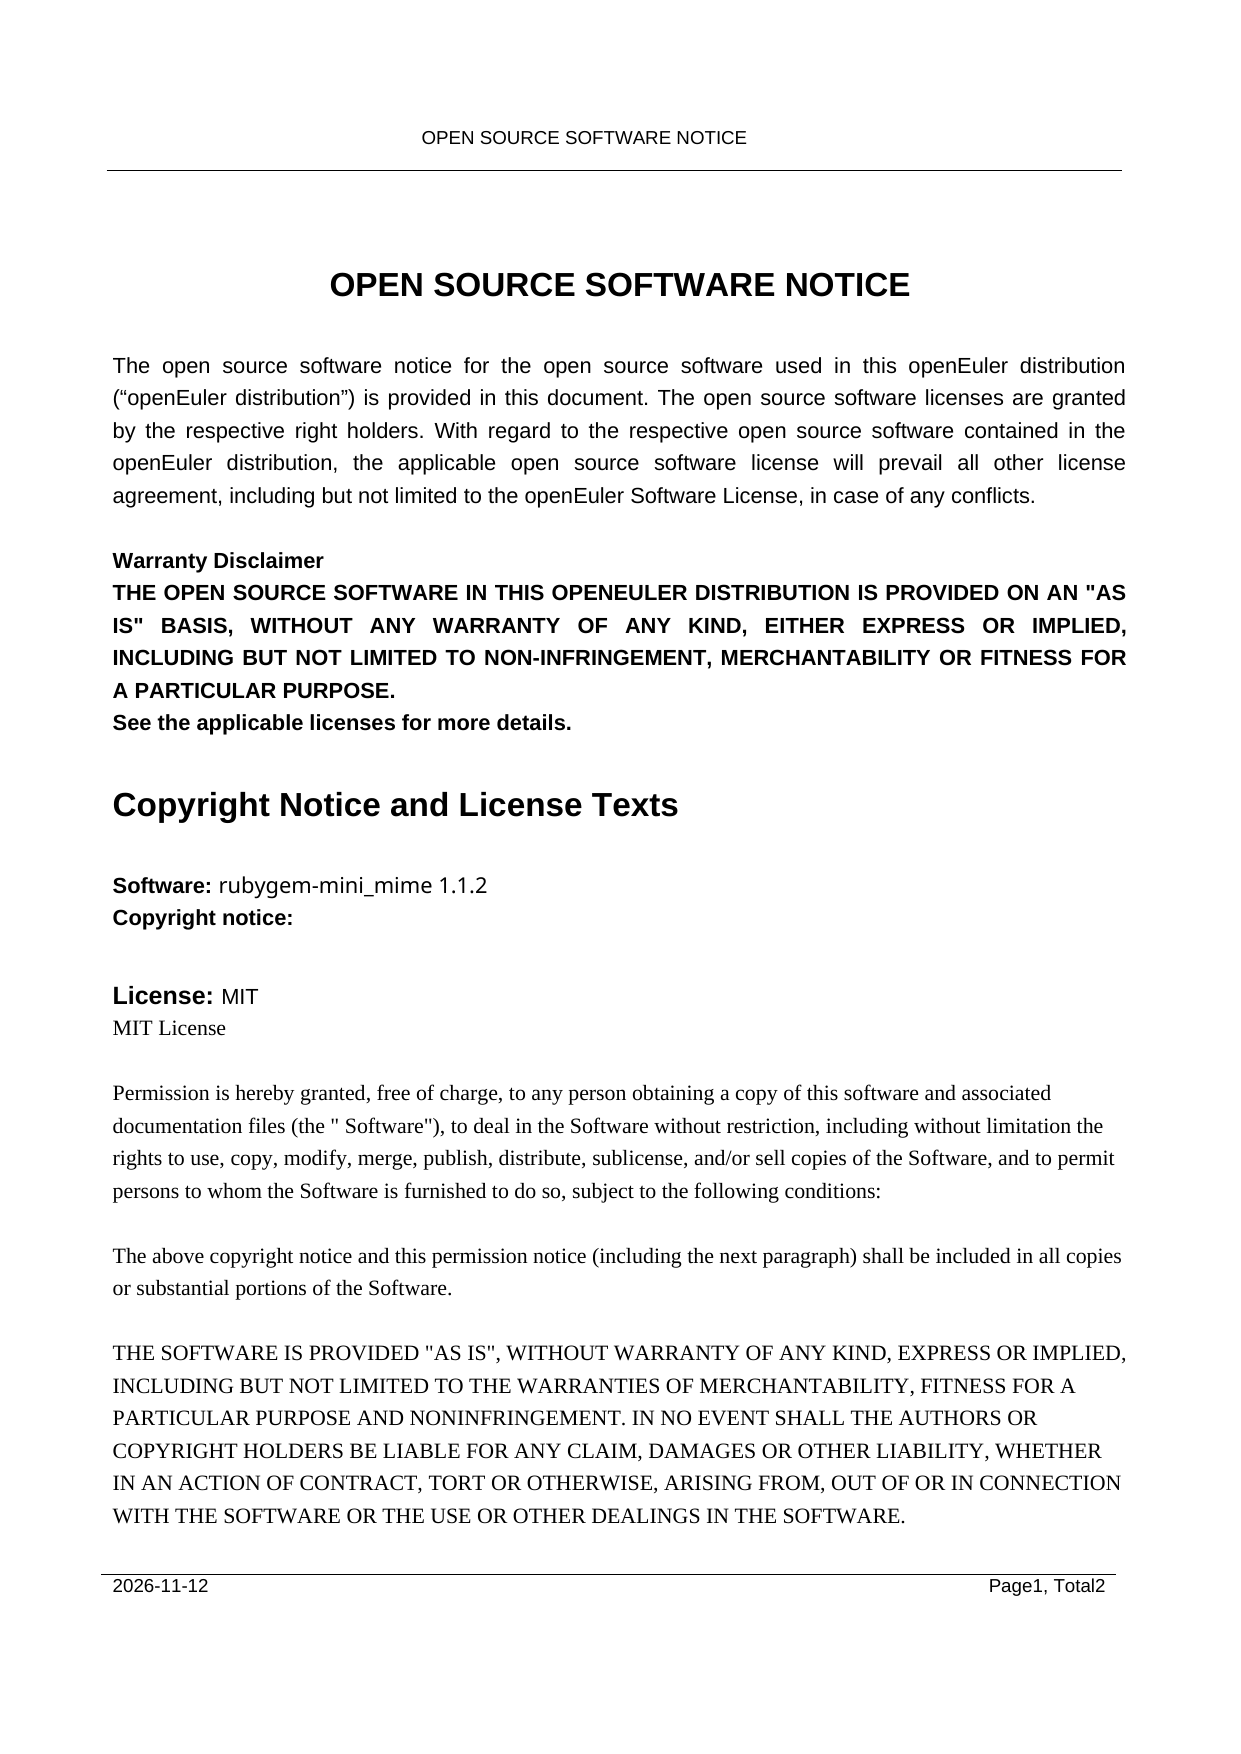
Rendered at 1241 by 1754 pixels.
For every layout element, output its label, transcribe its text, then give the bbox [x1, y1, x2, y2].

text MIT License Permission is hereby granted, free of charge, to any person obtaining a copy of this software and associated documentation files (the " Software"), to deal in the Software without restriction, including without limitation the rights to use, copy, modify, merge, publish, distribute, sublicense, and/or sell copies of the Software, and to permit persons to whom the Software is furnished to do so, subject to the following conditions: The above copyright notice and this permission notice (including the next paragraph) shall be included in all copies or substantial portions of the Software. THE SOFTWARE IS PROVIDED "AS IS", WITHOUT WARRANTY OF ANY KIND, EXPRESS OR IMPLIED, INCLUDING BUT NOT LIMITED TO THE WARRANTIES OF MERCHANTABILITY, FITNESS FOR A PARTICULAR PURPOSE AND NONINFRINGEMENT. IN NO EVENT SHALL THE AUTHORS OR COPYRIGHT HOLDERS BE LIABLE FOR ANY CLAIM, DAMAGES OR OTHER LIABILITY, WHETHER IN AN ACTION OF CONTRACT, TORT OR OTHERWISE, ARISING FROM, OUT OF OR IN CONNECTION WITH THE SOFTWARE OR THE USE OR OTHER DEALINGS IN THE SOFTWARE. [112, 1012, 1128, 1564]
text Copyright notice: [112, 901, 1128, 934]
text License: MIT [112, 979, 1128, 1012]
text THE OPEN SOURCE SOFTWARE IN THIS OPENEULER DISTRIBUTION IS PROVIDED ON AN "AS IS" BASIS, WITHOUT ANY WARRANTY OF ANY KIND, EITHER EXPRESS OR IMPLIED, INCLUDING BUT NOT LIMITED TO NON-INFRINGEMENT, MERCHANTABILITY OR FITNESS FOR A PARTICULAR PURPOSE. See the applicable licenses for more details. [112, 576, 1128, 739]
title Software: rubygem-mini_mime 1.1.2 [112, 869, 1128, 901]
text Warranty Disclaimer [112, 544, 1128, 576]
text Copyright Notice and License Texts [112, 771, 1128, 836]
text The open source software notice for the open source software used in this openEuler distribution (“openEuler distribution”) is provided in this document. The open source software licenses are granted by the respective right holders. With regard to the respective open source software contained in the openEuler distribution, the applicable open source software license will prevail all other license agreement, including but not limited to the openEuler Software License, in case of any conflicts. [112, 349, 1128, 511]
text OPEN SOURCE SOFTWARE NOTICE [112, 251, 1128, 316]
